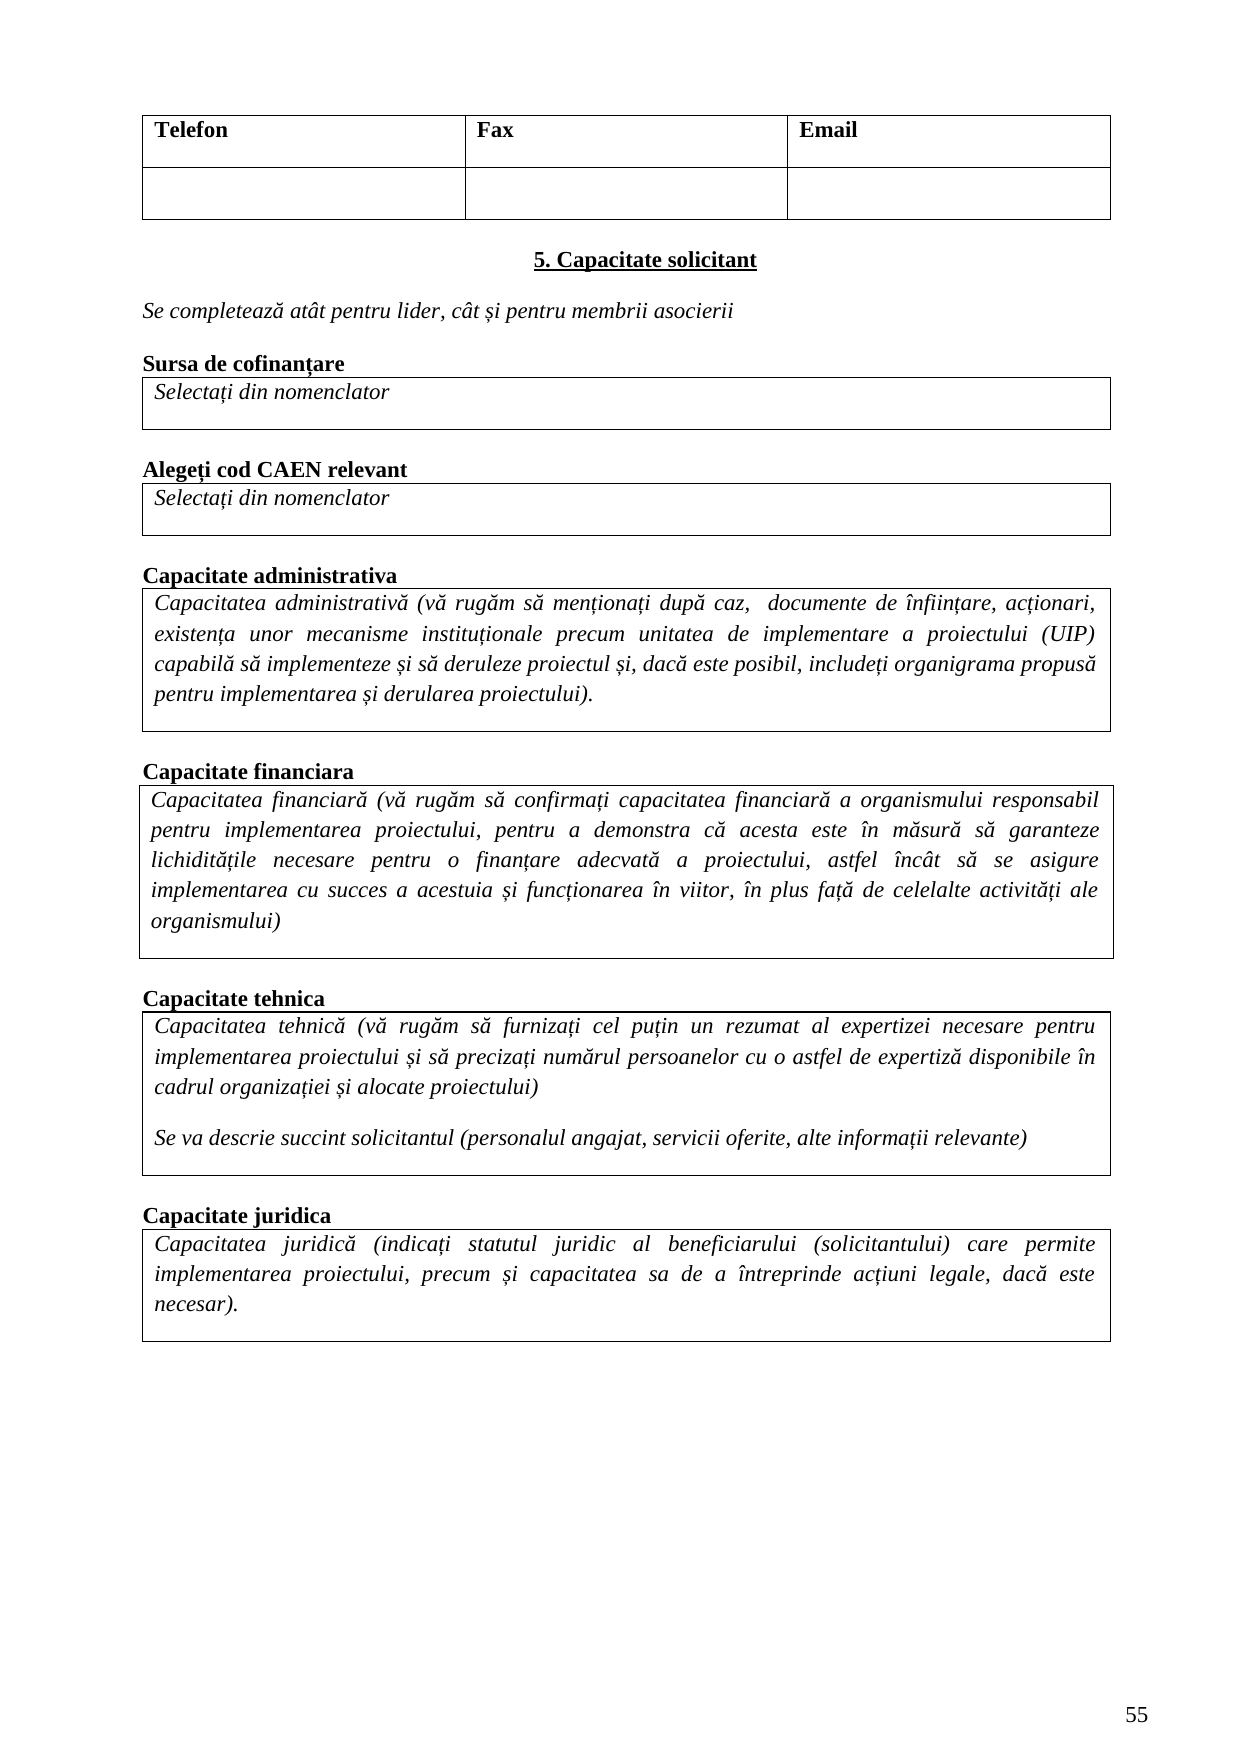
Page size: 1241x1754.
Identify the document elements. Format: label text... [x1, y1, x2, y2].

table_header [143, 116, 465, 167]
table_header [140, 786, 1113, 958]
text Capacitate financiara [142, 758, 1148, 785]
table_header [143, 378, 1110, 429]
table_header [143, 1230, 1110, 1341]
text 5. Capacitate solicitant [142, 247, 1148, 273]
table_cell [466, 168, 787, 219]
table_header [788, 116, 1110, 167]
text Se completează atât pentru lider, cât și pentru membrii asocierii [142, 298, 1148, 324]
text Capacitate administrativa [142, 562, 1148, 588]
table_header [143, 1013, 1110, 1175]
text Capacitate juridica [142, 1202, 1148, 1229]
text Alegeți cod CAEN relevant [142, 456, 1148, 482]
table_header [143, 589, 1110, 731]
text Capacitate tehnica [142, 985, 1148, 1011]
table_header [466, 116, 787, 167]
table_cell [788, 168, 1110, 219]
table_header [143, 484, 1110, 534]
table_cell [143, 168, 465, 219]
text Sursa de cofinanțare [142, 350, 1148, 377]
